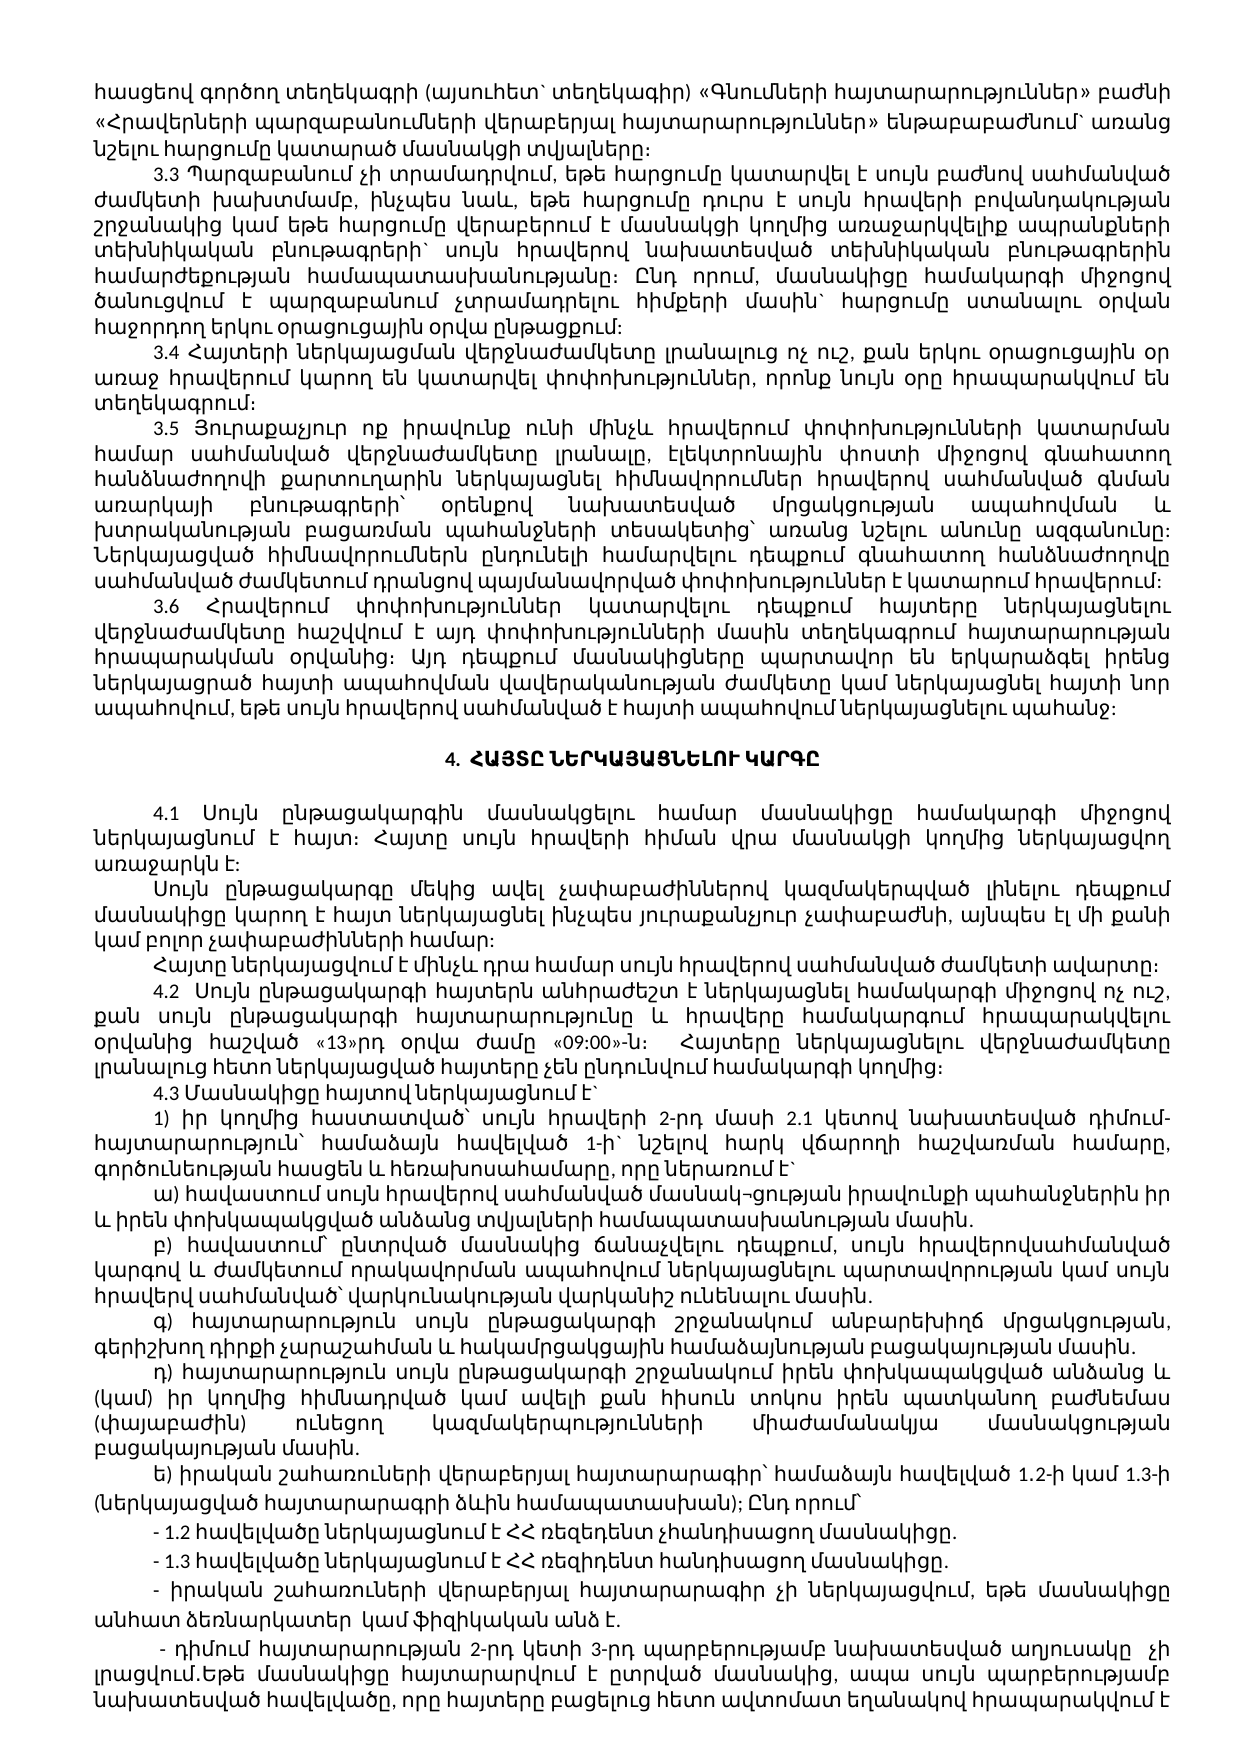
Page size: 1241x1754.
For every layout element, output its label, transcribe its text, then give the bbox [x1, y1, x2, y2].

text - 1.3 հավելվածը ներկայացնում է ՀՀ ռեզիդենտ հանդիսացող մասնակիցը. [94, 1548, 1171, 1574]
text ա) հավաստում սույն հրավերով սահմանված մասնակ¬ցության իրավունքի պահանջներին իր և իրեն փոխկապակցված անձանց տվյալների համապատասխանության մասին. [94, 1181, 1171, 1232]
text բ) հավաստում՝ ընտրված մասնակից ճանաչվելու դեպքում, սույն հրավերովսահմանված կարգով և ժամկետում որակավորման ապահովում ներկայացնելու պարտավորության կամ սույն հրավերվ սահմանված՝ վարկունակության վարկանիշ ունենալու մասին. [94, 1232, 1171, 1308]
text 4.2 Սույն ընթացակարգի հայտերն անհրաժեշտ է ներկայացնել համակարգի միջոցով ոչ ուշ, քան սույն ընթացակարգի հայտարարությունը և հրավերը համակարգում հրապարակվելու օրվանից հաշված «13»րդ օրվա ժամը «09:00»-ն։ Հայտերը ներկայացնելու վերջնաժամկետը լրանալուց հետո ներկայացված հայտերը չեն ընդունվում համակարգի կողմից։ [94, 978, 1171, 1080]
text դ) հայտարարություն սույն ընթացակարգի շրջանակում իրեն փոխկապակցված անձանց և (կամ) իր կողմից հիմնադրված կամ ավելի քան հիսուն տոկոս իրեն պատկանող բաժնեմաս (փայաբաժին) ունեցող կազմակերպությունների միաժամանակյա մասնակցության բացակայության մասին. [94, 1359, 1171, 1461]
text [94, 1636, 1171, 1712]
text 1) իր կողմից հաստատված՝ սույն հրավերի 2-րդ մասի 2.1 կետով նախատեսված դիմում-հայտարարություն՝ համաձայն հավելված 1-ի` նշելով հարկ վճարողի հաշվառման համարը, գործունեության հասցեն և հեռախոսահամարը, որը ներառում է` [94, 1105, 1171, 1181]
text 3.6 Հրավերում փոփոխություններ կատարվելու դեպքում հայտերը ներկայացնելու վերջնաժամկետը հաշվվում է այդ փոփոխությունների մասին տեղեկագրում հայտարարության հրապարակման օրվանից։ Այդ դեպքում մասնակիցները պարտավոր են երկարաձգել իրենց ներկայացրած հայտի ապահովման վավերականության ժամկետը կամ ներկայացնել հայտի նոր ապահովում, եթե սույն հրավերով սահմանված է հայտի ապահովում ներկայացնելու պահանջ: [94, 593, 1171, 721]
text Հայտը ներկայացվում է մինչև դրա համար սույն հրավերով սահմանված ժամկետի ավարտը։ [94, 953, 1171, 978]
text - 1.2 հավելվածը ներկայացնում է ՀՀ ռեզեդենտ չհանդիսացող մասնակիցը. [94, 1519, 1171, 1545]
text 3.3 Պարզաբանում չի տրամադրվում, եթե հարցումը կատարվել է սույն բաժնով սահմանված ժամկետի խախտմամբ, ինչպես նաև, եթե հարցումը դուրս է սույն հրավերի բովանդակության շրջանակից կամ եթե հարցումը վերաբերում է մասնակցի կողմից առաջարկվելիք ապրանքների տեխնիկական բնութագրերի` սույն հրավերով նախատեսված տեխնիկական բնութագրերին համարժեքության համապատասխանությանը։ Ընդ որում, մասնակիցը համակարգի միջոցով ծանուցվում է պարզաբանում չտրամադրելու հիմքերի մասին` հարցումը ստանալու օրվան հաջորդող երկու օրացուցային օրվա ընթացքում: [94, 161, 1171, 339]
text 3.5 Յուրաքաչյուր ոք իրավունք ունի մինչև հրավերում փոփոխությունների կատարման համար սահմանված վերջնաժամկետը լրանալը, էլեկտրոնային փոստի միջոցով գնահատող հանձնաժողովի քարտուղարին ներկայացնել հիմնավորումներ հրավերով սահմանված գնման առարկայի բնութագրերի՝ օրենքով նախատեսված մրցակցության ապահովման և խտրականության բացառման պահանջների տեսակետից՝ առանց նշելու անունը ազգանունը: Ներկայացված հիմնավորումներն ընդունելի համարվելու դեպքում գնահատող հանձնաժողովը սահմանված ժամկետում դրանցով պայմանավորված փոփոխություններ է կատարում հրավերում: [94, 416, 1171, 593]
text 4. ՀԱՅՏԸ ՆԵՐԿԱՅԱՑՆԵԼՈՒ ԿԱՐԳԸ [94, 746, 1171, 771]
text գ) հայտարարություն սույն ընթացակարգի շրջանակում անբարեխիղճ մրցակցության, գերիշխող դիրքի չարաշահման և հակամրցակցային համաձայնության բացակայության մասին. [94, 1308, 1171, 1359]
text 3.4 Հայտերի ներկայացման վերջնաժամկետը լրանալուց ոչ ուշ, քան երկու օրացուցային օր առաջ հրավերում կարող են կատարվել փոփոխություններ, որոնք նույն օրը հրապարակվում են տեղեկագրում։ [94, 339, 1171, 416]
text 4.3 Մասնակիցը հայտով ներկայացնում է` [94, 1080, 1171, 1105]
text ե) իրական շահառուների վերաբերյալ հայտարարագիր՝ համաձայն հավելված 1․2-ի կամ 1.3-ի (ներկայացված հայտարարագրի ձևին համապատասխան); Ընդ որում՝ [94, 1461, 1171, 1516]
text Սույն ընթացակարգը մեկից ավել չափաբաժիններով կազմակերպված լինելու դեպքում մասնակիցը կարող է հայտ ներկայացնել ինչպես յուրաքանչյուր չափաբաժնի, այնպես էլ մի քանի կամ բոլոր չափաբաժինների համար: [94, 876, 1171, 953]
text - իրական շահառուների վերաբերյալ հայտարարագիր չի ներկայացվում, եթե մասնակիցը անհատ ձեռնարկատեր կամ ֆիզիկական անձ է. [94, 1578, 1171, 1632]
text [94, 75, 1171, 161]
text 4.1 Սույն ընթացակարգին մասնակցելու համար մասնակիցը համակարգի միջոցով ներկայացնում է հայտ։ Հայտը սույն հրավերի հիման վրա մասնակցի կողմից ներկայացվող առաջարկն է: [94, 800, 1171, 876]
